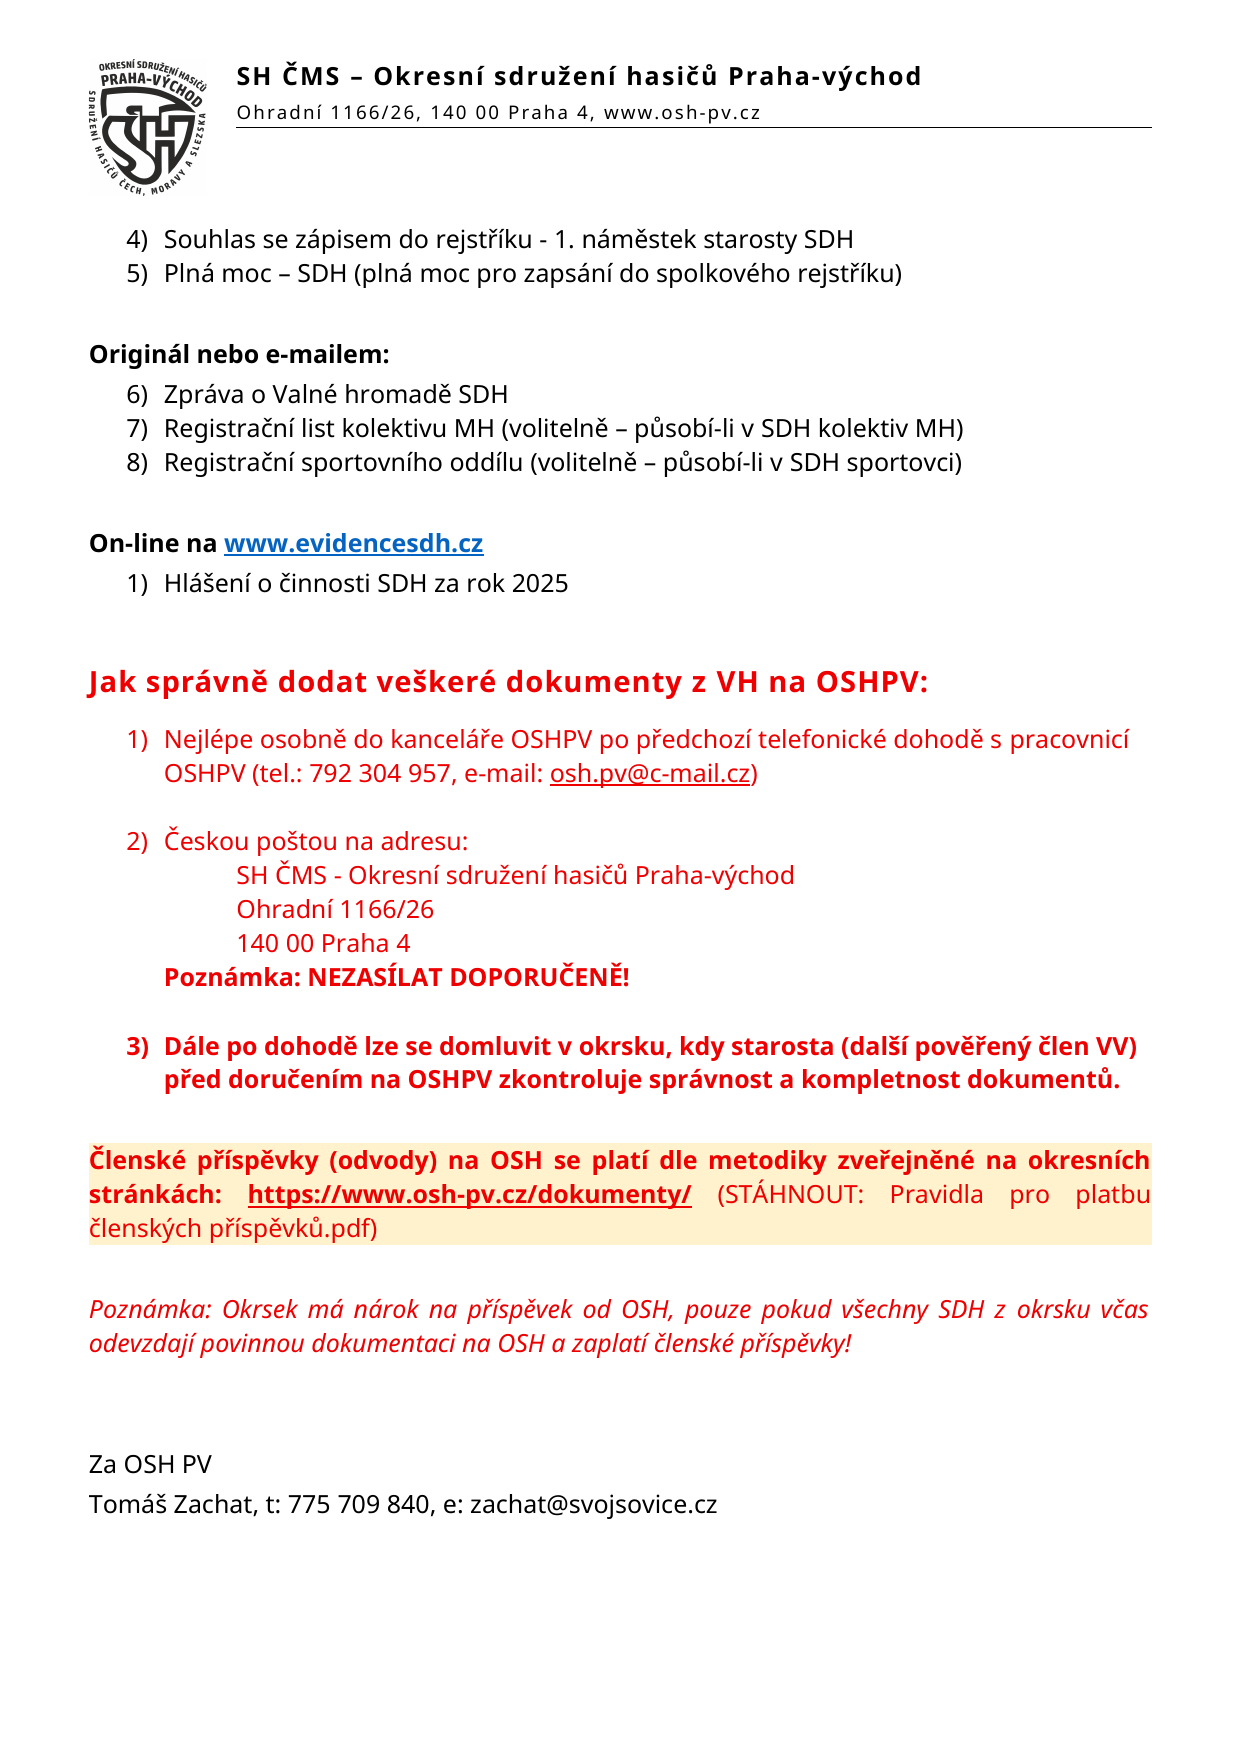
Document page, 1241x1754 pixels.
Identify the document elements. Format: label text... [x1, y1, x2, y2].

text Tomáš Zachat, t: 775 709 840, e: zachat@svojsovice.cz [89, 1487, 1152, 1521]
text Originál nebo e-mailem: [89, 336, 1152, 371]
list 140 00 Praha 4 [236, 926, 1152, 960]
text Členské příspěvky (odvody) na OSH se platí dle metodiky zveřejněné na okresních stránkách: https://www.osh-pv.cz/dokumenty/ (STÁHNOUT: Pravidla pro platbu členských příspěvků.pdf) [89, 1143, 1152, 1245]
list SH ČMS - Okresní sdružení hasičů Praha-východ [236, 858, 1152, 892]
list Hlášení o činnosti SDH za rok 2025 [126, 566, 1152, 600]
list Registrační list kolektivu MH (volitelně – působí-li v SDH kolektiv MH) [126, 411, 1152, 445]
picture [88, 59, 207, 196]
list Souhlas se zápisem do rejstříku - 1. náměstek starosty SDH [126, 222, 1152, 256]
list Ohradní 1166/26 [236, 892, 1152, 926]
list Českou poštou na adresu: [126, 824, 1152, 858]
text Za OSH PV [89, 1447, 1152, 1481]
subtitle Jak správně dodat veškeré dokumenty z VH na OSHPV: [89, 661, 1152, 701]
list Nejlépe osobně do kanceláře OSHPV po předchozí telefonické dohodě s pracovnicí OSHPV (tel.: 792 304 957, e-mail: osh.pv@c-mail.cz) [126, 722, 1152, 790]
list Registrační sportovního oddílu (volitelně – působí-li v SDH sportovci) [126, 445, 1152, 479]
list Dále po dohodě lze se domluvit v okrsku, kdy starosta (další pověřený člen VV) před doručením na OSHPV zkontroluje správnost a kompletnost dokumentů. [126, 1028, 1152, 1096]
list Plná moc – SDH (plná moc pro zapsání do spolkového rejstříku) [126, 256, 1152, 290]
text On-line na www.evidencesdh.cz [89, 526, 1152, 559]
list Poznámka: NEZASÍLAT DOPORUČENĚ! [164, 960, 1152, 994]
list Zpráva o Valné hromadě SDH [126, 377, 1152, 411]
text Poznámka: Okrsek má nárok na příspěvek od OSH, pouze pokud všechny SDH z okrsku včas odevzdají povinnou dokumentaci na OSH a zaplatí členské příspěvky! [89, 1292, 1152, 1360]
